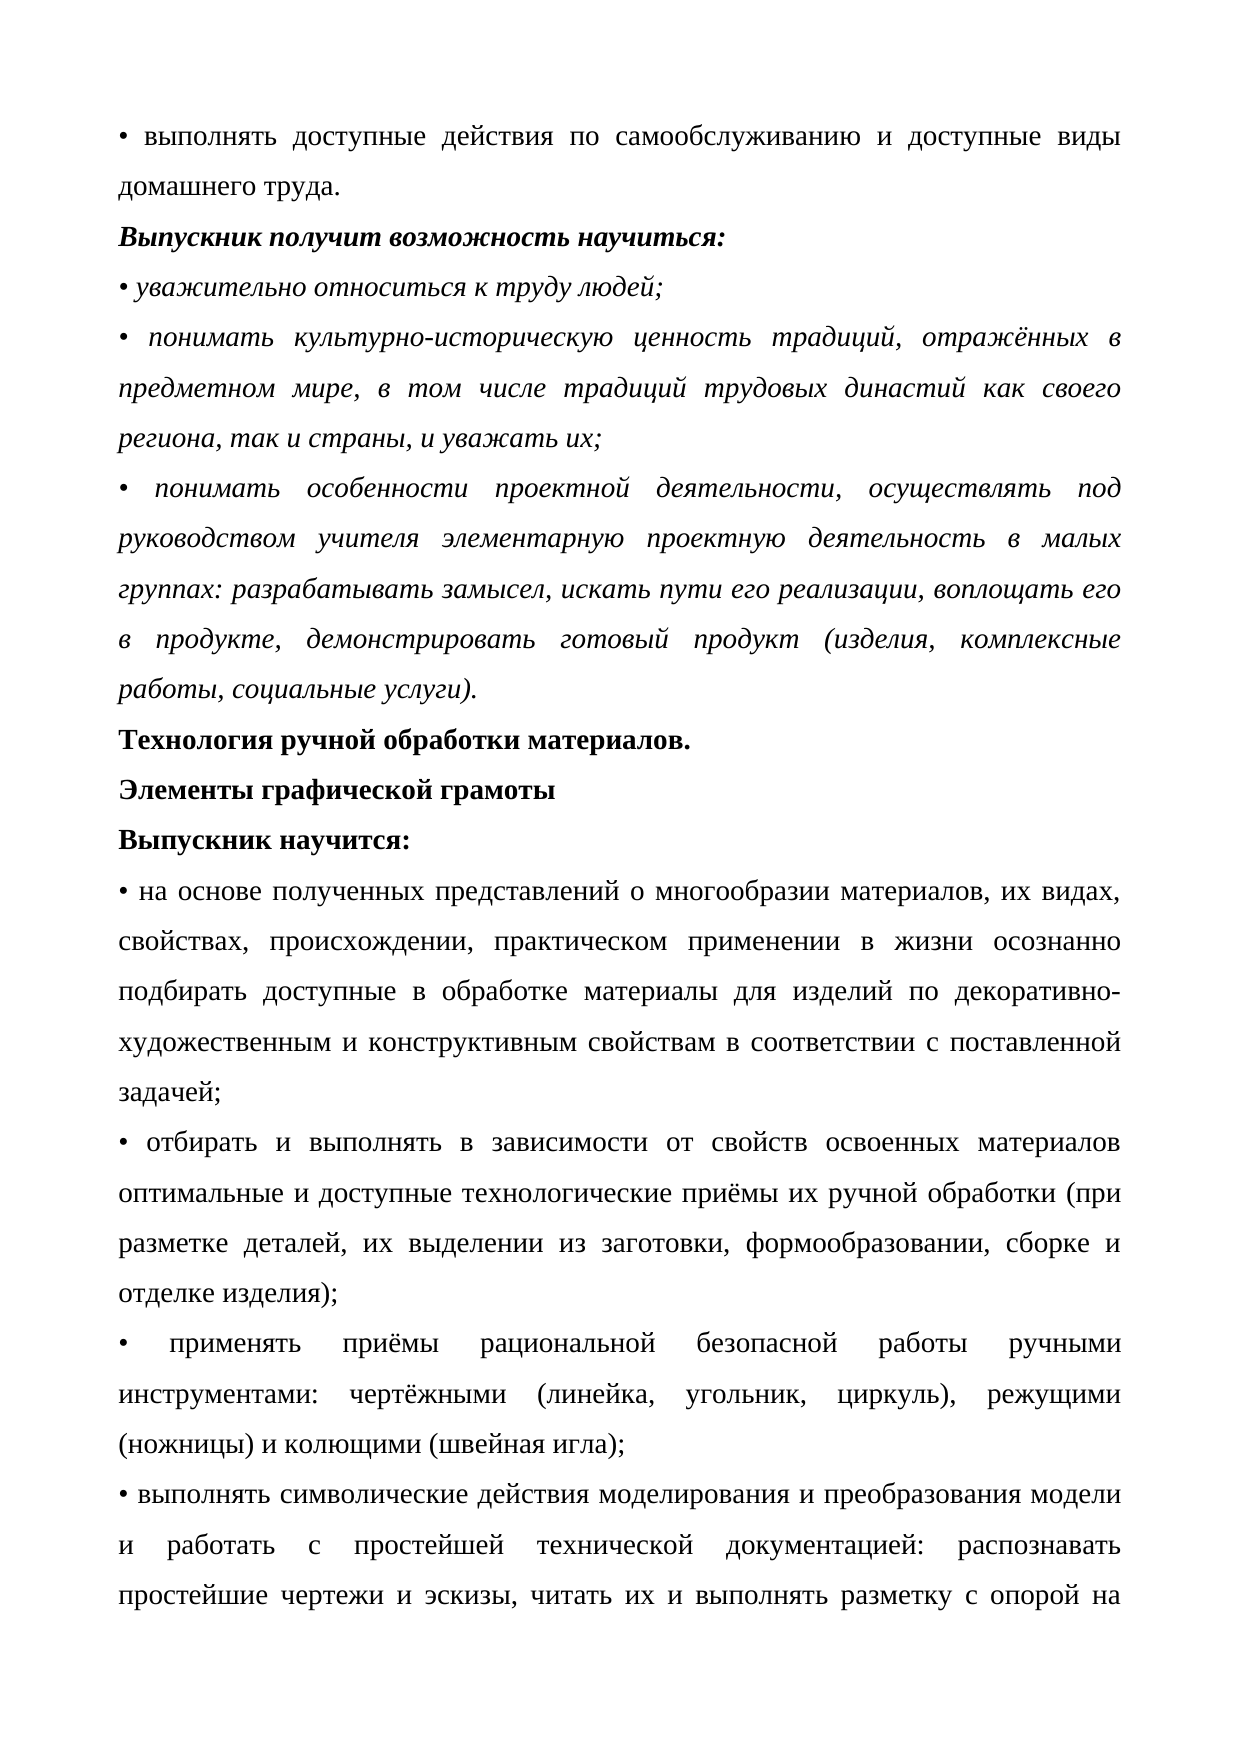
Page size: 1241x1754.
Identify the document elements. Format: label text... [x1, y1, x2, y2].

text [118, 1477, 1122, 1611]
text Технология ручной обработки материалов. [118, 722, 1122, 755]
text • применять приёмы рациональной безопасной работы ручными инструментами: чертёжными (линейка, угольник, циркуль), режущими (ножницы) и колющими (швейная игла); [118, 1326, 1122, 1460]
text • понимать особенности проектной деятельности, осуществлять под руководством учителя элементарную проектную деятельность в малых группах: разрабатывать замысел, искать пути его реализации, воплощать его в продукте, демонстрировать готовый продукт (изделия, комплексные работы, социальные услуги). [118, 470, 1122, 705]
text Выпускник научится: [118, 822, 1122, 856]
text Выпускник получит возможность научиться: [118, 219, 1122, 252]
text • понимать культурно-историческую ценность традиций, отражённых в предметном мире, в том числе традиций трудовых династий как своего региона, так и страны, и уважать их; [118, 319, 1122, 453]
text • на основе полученных представлений о многообразии материалов, их видах, свойствах, происхождении, практическом применении в жизни осознанно подбирать доступные в обработке материалы для изделий по декоративно-художественным и конструктивным свойствам в соответствии с поставленной задачей; [118, 873, 1122, 1108]
text • уважительно относиться к труду людей; [118, 269, 1122, 303]
text • выполнять доступные действия по самообслуживанию и доступные виды домашнего труда. [118, 118, 1122, 202]
text • отбирать и выполнять в зависимости от свойств освоенных материалов оптимальные и доступные технологические приёмы их ручной обработки (при разметке деталей, их выделении из заготовки, формообразовании, сборке и отделке изделия); [118, 1124, 1122, 1309]
text Элементы графической грамоты [118, 772, 1122, 806]
